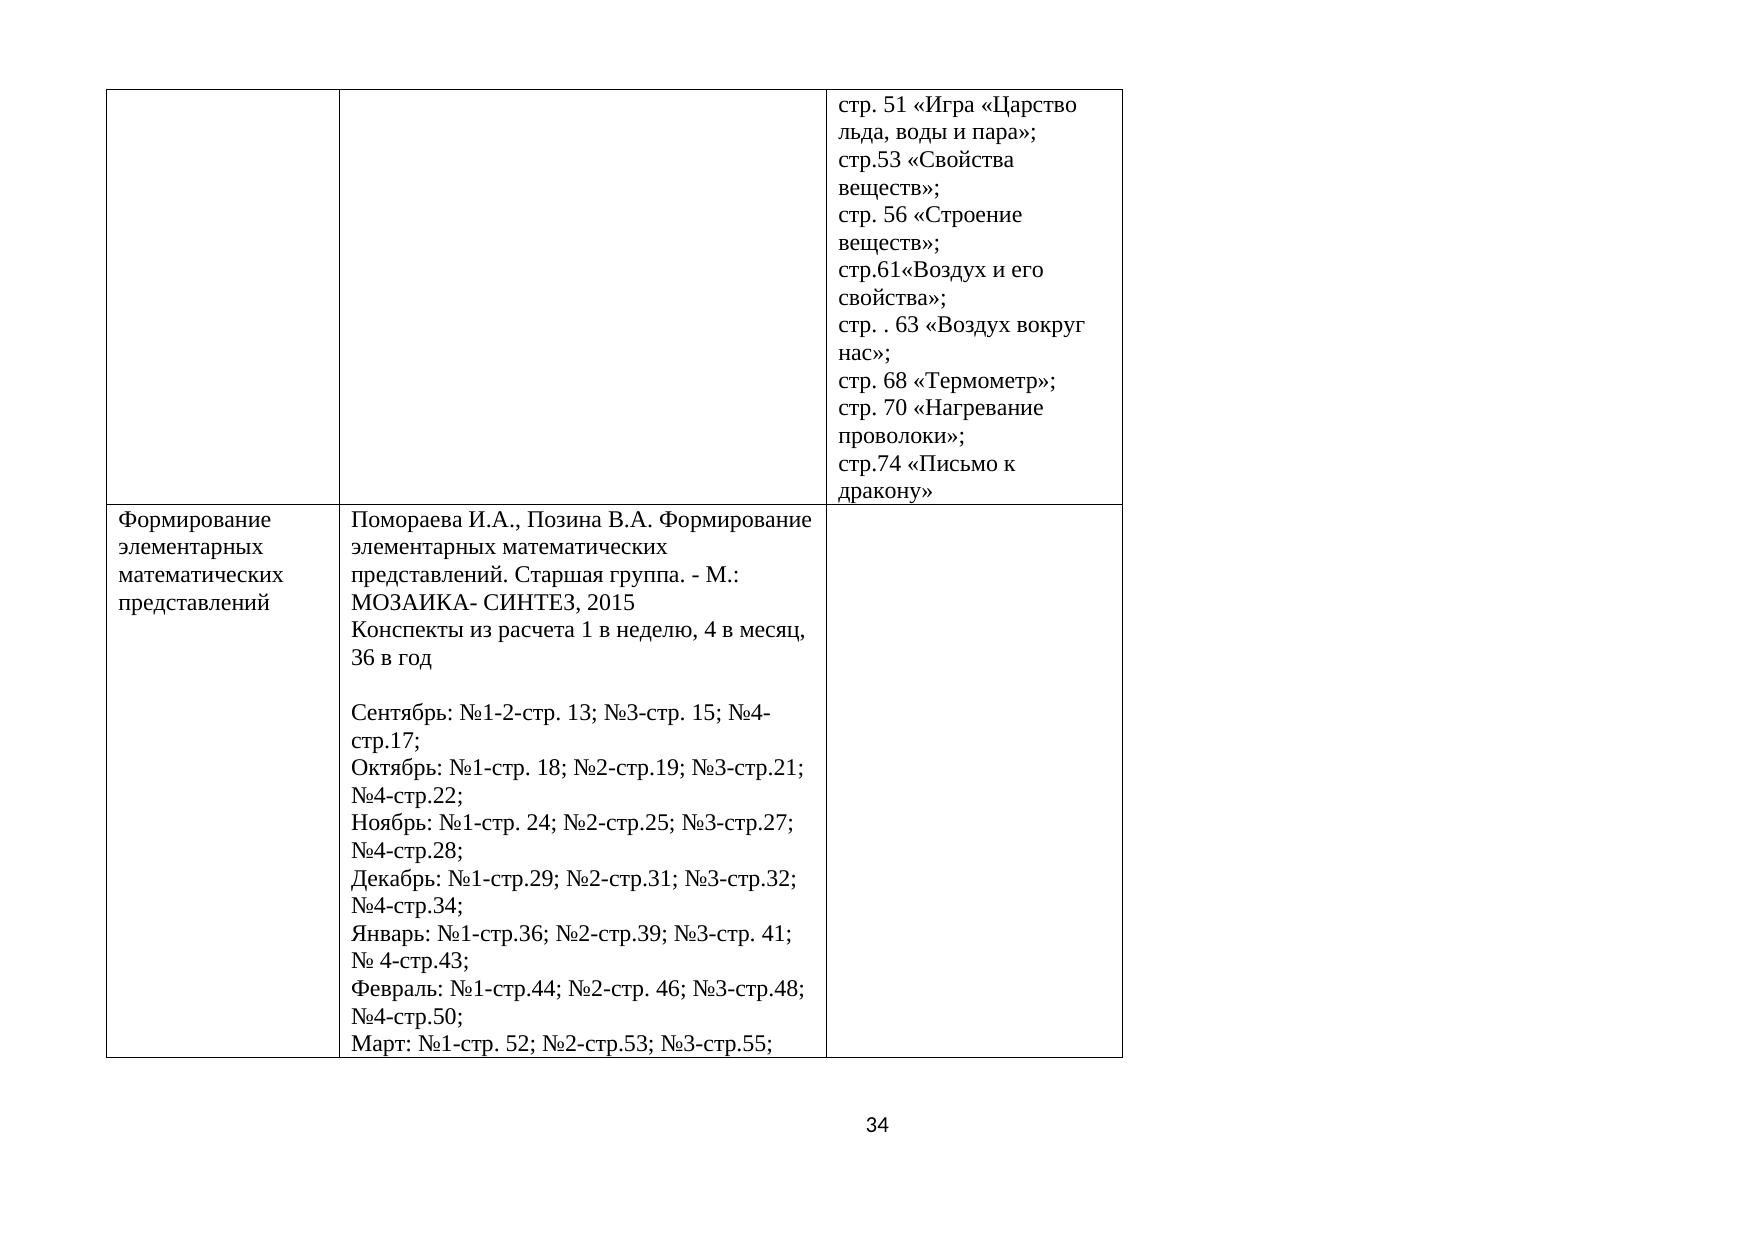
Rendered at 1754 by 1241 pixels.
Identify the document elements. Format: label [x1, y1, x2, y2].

table_cell [827, 505, 1122, 1057]
table_cell [107, 90, 339, 504]
table_cell [827, 90, 1122, 504]
table_cell [340, 90, 826, 504]
table_cell [340, 505, 826, 1057]
table_cell [107, 505, 339, 1057]
